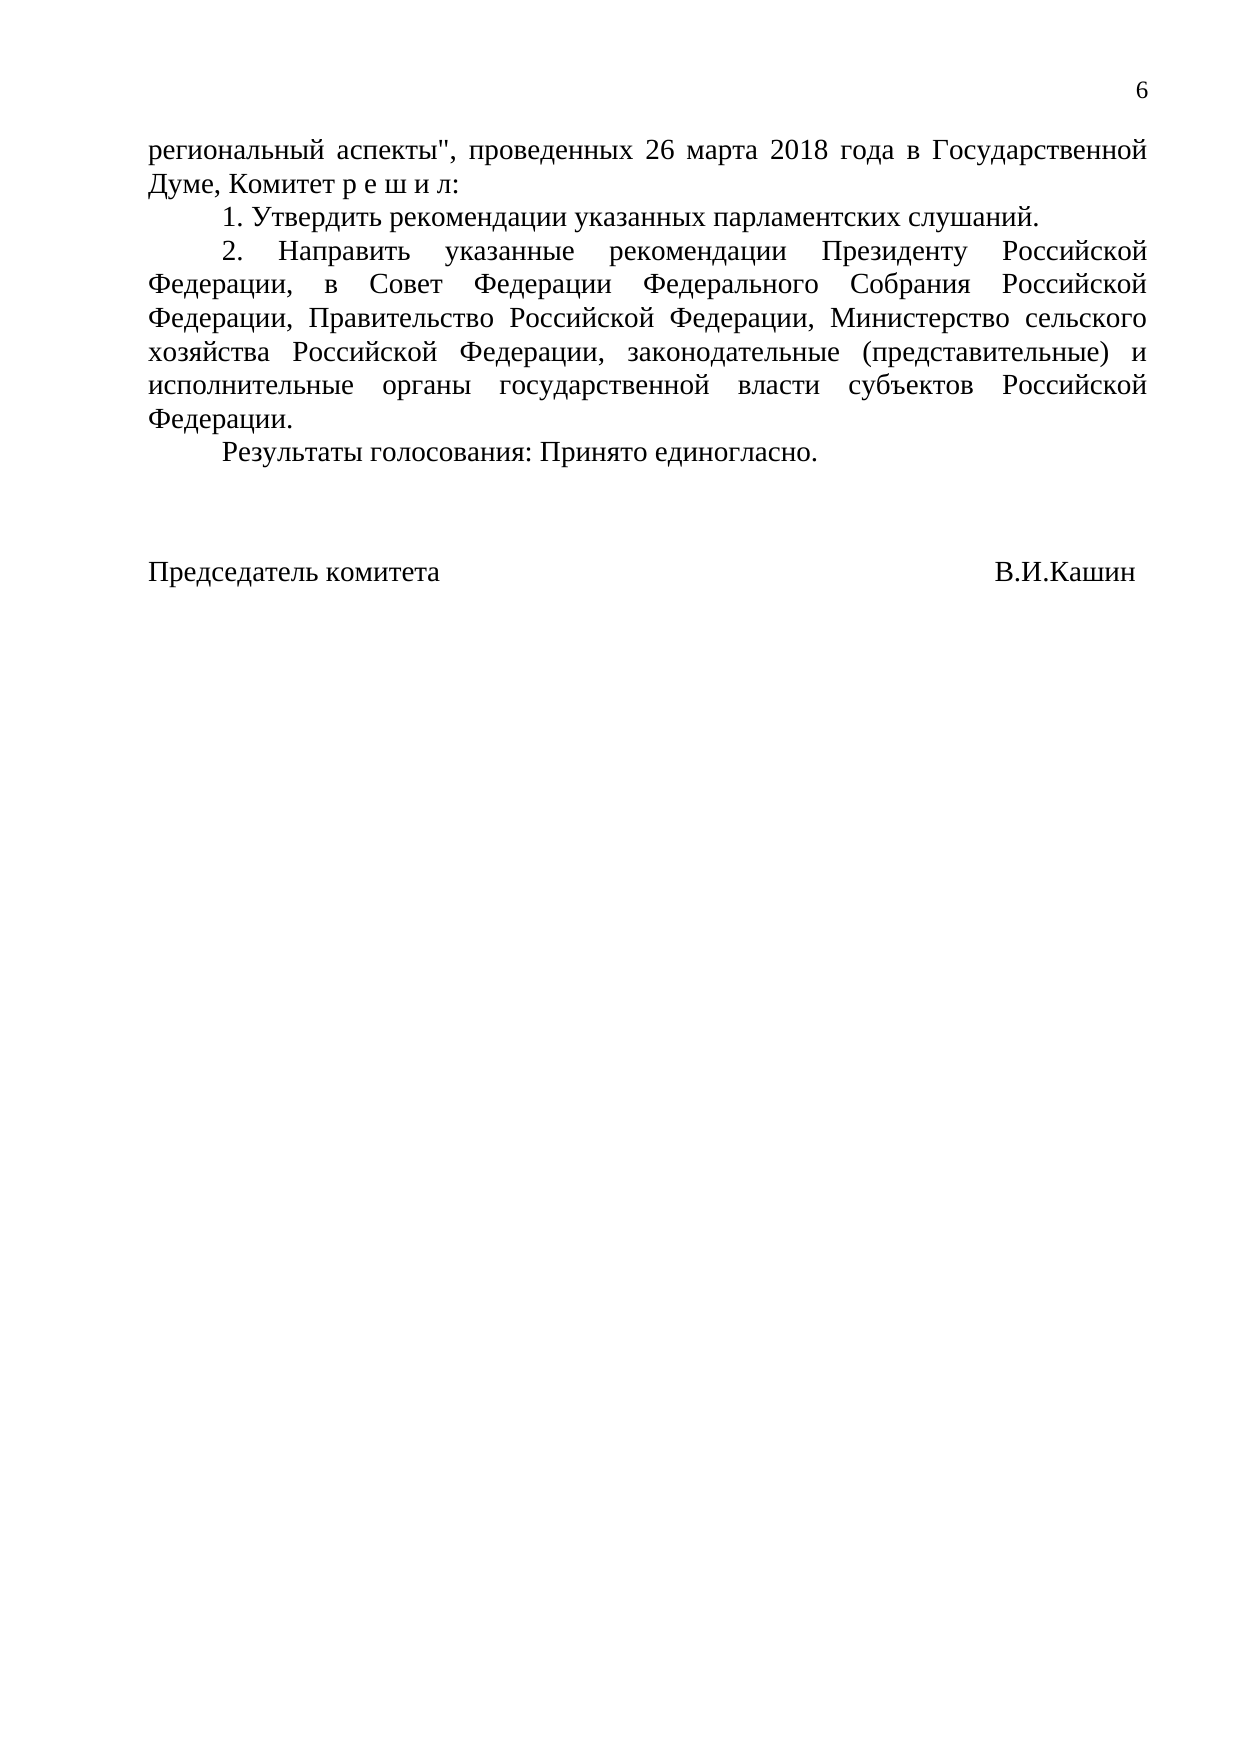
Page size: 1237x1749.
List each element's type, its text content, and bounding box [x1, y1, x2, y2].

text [148, 132, 1148, 199]
text 1. Утвердить рекомендации указанных парламентских слушаний. [148, 199, 1148, 233]
text 2. Направить указанные рекомендации Президенту Российской Федерации, в Совет Федерации Федерального Собрания Российской Федерации, Правительство Российской Федерации, Министерство сельского хозяйства Российской Федерации, законодательные (представительные) и исполнительные органы государственной власти субъектов Российской Федерации. [148, 233, 1148, 434]
text Результаты голосования: Принято единогласно. [148, 434, 1148, 468]
table_header В.И.Кашин [720, 554, 1136, 658]
table_header Председатель комитета [147, 554, 720, 658]
